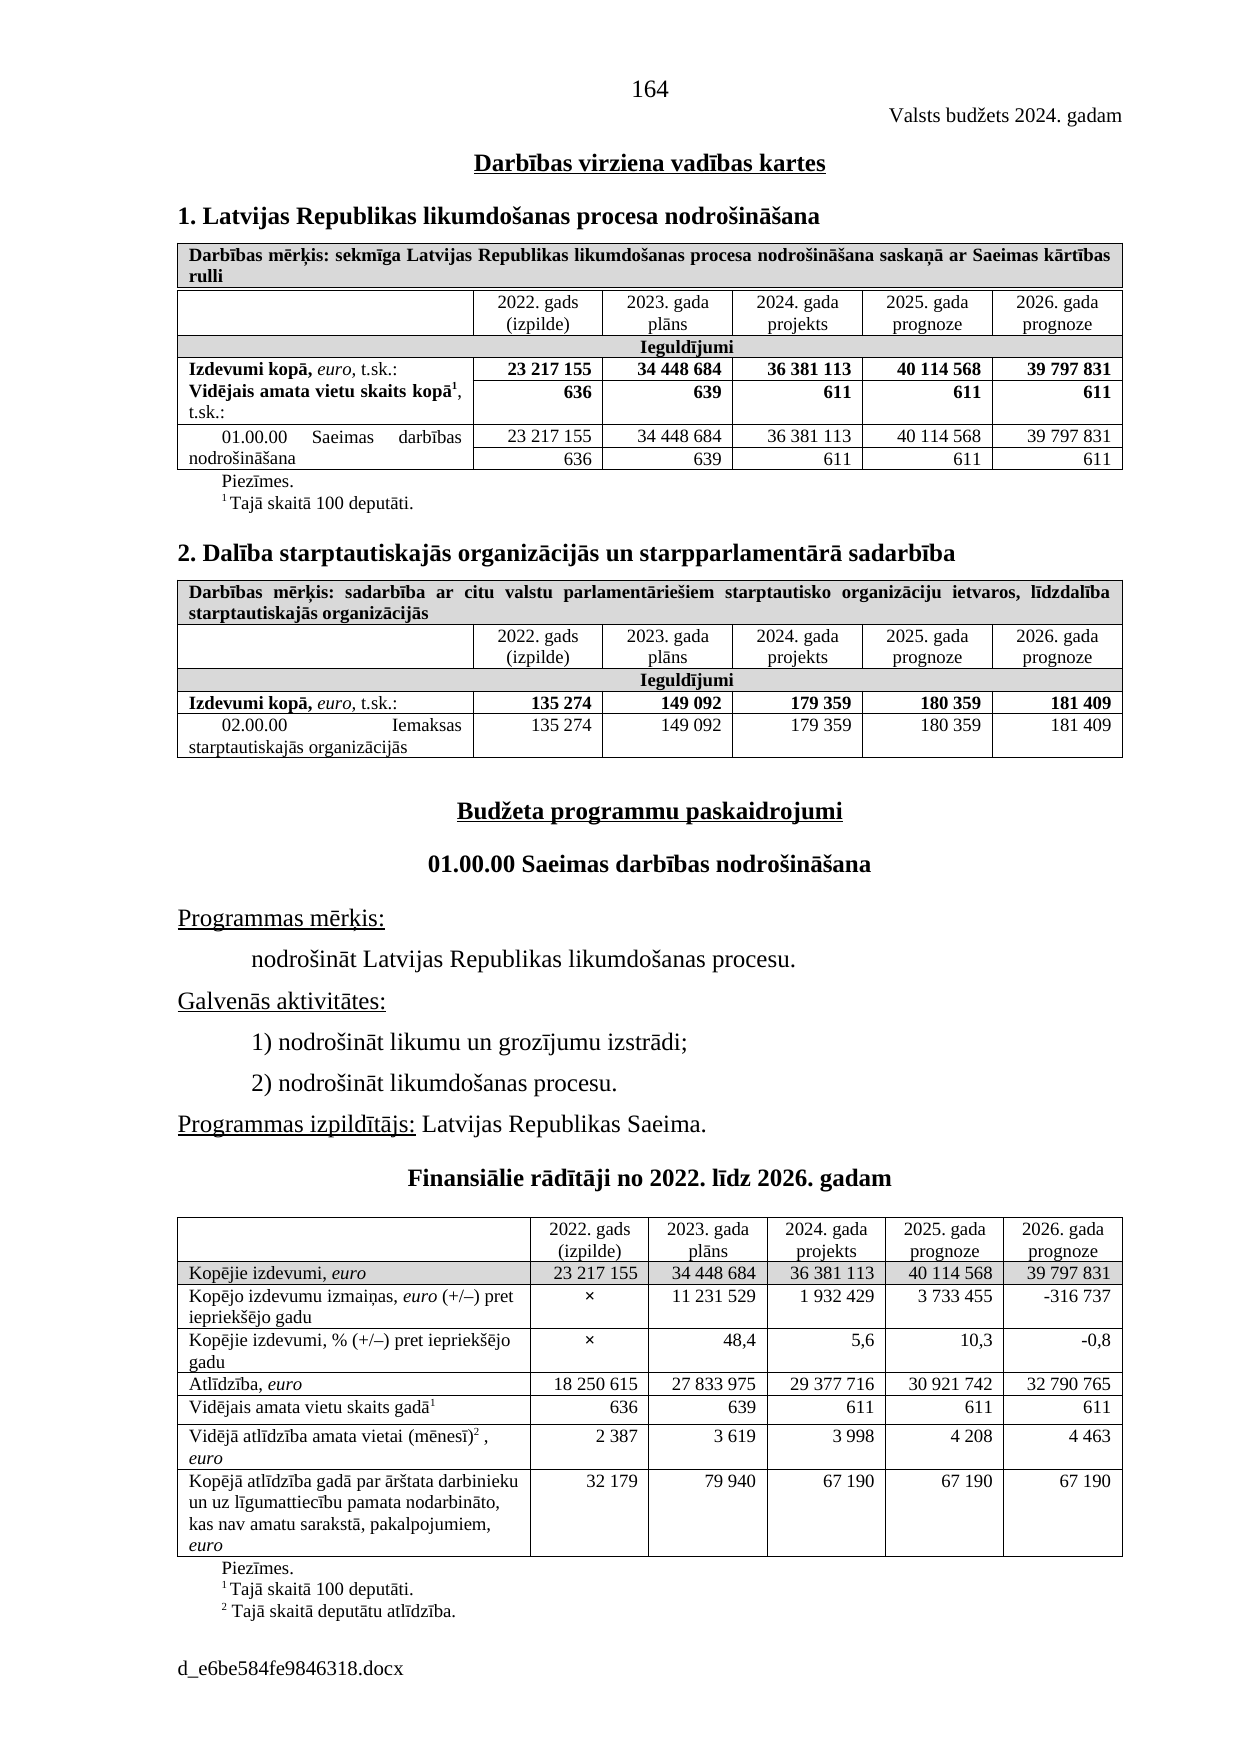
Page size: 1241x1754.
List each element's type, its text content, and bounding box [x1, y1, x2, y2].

table_cell 48,4 [649, 1329, 767, 1372]
table_cell 180 359 [863, 714, 992, 757]
table_cell 23 217 155 [474, 425, 602, 447]
text Budžeta programmu paskaidrojumi [177, 796, 1122, 824]
table_cell 39 797 831 [993, 425, 1122, 447]
table_cell 135 274 [474, 714, 602, 757]
table_cell Atlīdzība, euro [178, 1373, 530, 1395]
table_cell 4 463 [1004, 1425, 1122, 1468]
table_cell 179 359 [733, 714, 862, 757]
table_cell 611 [733, 448, 862, 469]
table_cell 39 797 831 [1004, 1262, 1122, 1284]
table_cell 34 448 684 [649, 1262, 767, 1284]
text Darbības virziena vadības kartes [177, 148, 1122, 176]
table_cell 639 [649, 1396, 767, 1424]
table_cell 27 833 975 [649, 1373, 767, 1395]
text 2. Dalība starptautiskajās organizācijās un starpparlamentārā sadarbība [177, 538, 1122, 567]
table_header [178, 1218, 530, 1261]
table_cell 32 790 765 [1004, 1373, 1122, 1395]
text 2 Tajā skaitā deputātu atlīdzība. [177, 1600, 1122, 1621]
table_cell 1 932 429 [768, 1285, 885, 1328]
table_cell Ieguldījumi [178, 669, 1122, 691]
table_cell 611 [1004, 1396, 1122, 1424]
table_cell 2026. gada prognoze [993, 625, 1122, 668]
table_cell 2023. gada plāns [603, 625, 732, 668]
text Programmas izpildītājs: Latvijas Republikas Saeima. [177, 1109, 1122, 1138]
table_cell 3 619 [649, 1425, 767, 1468]
table_cell Ieguldījumi [178, 336, 1122, 357]
table_cell -0,8 [1004, 1329, 1122, 1372]
table_cell 36 381 113 [733, 425, 862, 447]
table_header 2025. gada prognoze [863, 291, 992, 334]
text 2) nodrošināt likumdošanas procesu. [177, 1068, 1122, 1097]
text Piezīmes. [177, 1557, 1122, 1578]
table_cell 4 208 [886, 1425, 1003, 1468]
table_cell 2022. gads (izpilde) [474, 625, 602, 668]
table_cell 135 274 [474, 692, 602, 713]
table_header 2023. gada plāns [603, 291, 732, 334]
table_cell 5,6 [768, 1329, 885, 1372]
table_cell 10,3 [886, 1329, 1003, 1372]
table_cell 181 409 [993, 714, 1122, 757]
table_cell 40 114 568 [863, 358, 992, 380]
table_cell 611 [886, 1396, 1003, 1424]
table_cell 23 217 155 [531, 1262, 648, 1284]
table_cell 11 231 529 [649, 1285, 767, 1328]
text Piezīmes. [177, 470, 1122, 492]
table_header 2026. gada prognoze [993, 291, 1122, 334]
table_cell 149 092 [603, 692, 732, 713]
table_cell 34 448 684 [603, 358, 732, 380]
table_cell 67 190 [886, 1470, 1003, 1556]
table_cell 611 [768, 1396, 885, 1424]
list nodrošināt Latvijas Republikas likumdošanas procesu. [177, 944, 1122, 973]
table_cell 3 998 [768, 1425, 885, 1468]
table_cell 39 797 831 [993, 358, 1122, 380]
table_cell 611 [993, 381, 1122, 424]
table_cell 34 448 684 [603, 425, 732, 447]
table_cell × [531, 1285, 648, 1328]
text Finansiālie rādītāji no 2022. līdz 2026. gadam [177, 1163, 1122, 1192]
table_cell 639 [603, 448, 732, 469]
text 1) nodrošināt likumu un grozījumu izstrādi; [177, 1027, 1122, 1056]
table_cell 611 [863, 381, 992, 424]
table_cell 611 [993, 448, 1122, 469]
table_cell 2 387 [531, 1425, 648, 1468]
table_cell 639 [603, 381, 732, 424]
table_cell × [531, 1329, 648, 1372]
table_header 2026. gada prognoze [1004, 1218, 1122, 1261]
list Programmas mērķis: [177, 903, 1122, 932]
table_cell Izdevumi kopā, euro, t.sk.: [178, 692, 473, 713]
table_cell Kopējo izdevumu izmaiņas, euro (+/–) pret iepriekšējo gadu [178, 1285, 530, 1328]
table_cell 02.00.00 Iemaksas starptautiskajās organizācijās [178, 714, 473, 757]
table_cell 2025. gada prognoze [863, 625, 992, 668]
table_cell 79 940 [649, 1470, 767, 1556]
table_cell 36 381 113 [733, 358, 862, 380]
table_cell 30 921 742 [886, 1373, 1003, 1395]
table_cell 181 409 [993, 692, 1122, 713]
table_header 2023. gada plāns [649, 1218, 767, 1261]
table_cell 40 114 568 [863, 425, 992, 447]
table_cell 67 190 [1004, 1470, 1122, 1556]
table_cell 67 190 [768, 1470, 885, 1556]
table_header 2022. gads (izpilde) [474, 291, 602, 334]
table_cell 180 359 [863, 692, 992, 713]
table_header Darbības mērķis: sadarbība ar citu valstu parlamentāriešiem starptautisko organizāciju ietvaros, līdzdalība starptautiskajās organizācijās [178, 581, 1122, 624]
table_cell Kopējie izdevumi, % (+/–) pret iepriekšējo gadu [178, 1329, 530, 1372]
table_cell 149 092 [603, 714, 732, 757]
table_cell 611 [733, 381, 862, 424]
text 1 Tajā skaitā 100 deputāti. [177, 492, 1122, 513]
text 1. Latvijas Republikas likumdošanas procesa nodrošināšana [177, 201, 1122, 230]
table_cell 23 217 155 [474, 358, 602, 380]
table_cell 29 377 716 [768, 1373, 885, 1395]
table_cell Kopējā atlīdzība gadā par ārštata darbinieku un uz līgumattiecību pamata nodarbināto, kas nav amatu sarakstā, pakalpojumiem, euro [178, 1470, 530, 1556]
table_cell 3 733 455 [886, 1285, 1003, 1328]
table_cell 01.00.00 Saeimas darbības nodrošināšana [178, 425, 473, 469]
table_cell 179 359 [733, 692, 862, 713]
text 01.00.00 Saeimas darbības nodrošināšana [177, 849, 1122, 878]
table_cell -316 737 [1004, 1285, 1122, 1328]
table_cell [178, 625, 473, 668]
table_cell 611 [863, 448, 992, 469]
table_cell 636 [531, 1396, 648, 1424]
table_header 2025. gada prognoze [886, 1218, 1003, 1261]
table_cell 636 [474, 448, 602, 469]
table_cell 36 381 113 [768, 1262, 885, 1284]
table_header [178, 291, 473, 334]
table_cell Vidējais amata vietu skaits gadā1 [178, 1396, 530, 1424]
table_cell Izdevumi kopā, euro, t.sk.: Vidējais amata vietu skaits kopā1, t.sk.: [178, 358, 473, 424]
table_header Darbības mērķis: sekmīga Latvijas Republikas likumdošanas procesa nodrošināšana saskaņā ar Saeimas kārtības rulli [178, 244, 1122, 287]
table_cell 32 179 [531, 1470, 648, 1556]
table_cell 636 [474, 381, 602, 424]
table_cell 40 114 568 [886, 1262, 1003, 1284]
table_header 2024. gada projekts [733, 291, 862, 334]
table_cell 2024. gada projekts [733, 625, 862, 668]
table_cell Kopējie izdevumi, euro [178, 1262, 530, 1284]
table_cell Vidējā atlīdzība amata vietai (mēnesī)2 , euro [178, 1425, 530, 1468]
text Galvenās aktivitātes: [177, 986, 1122, 1014]
table_cell 18 250 615 [531, 1373, 648, 1395]
text 1 Tajā skaitā 100 deputāti. [177, 1578, 1122, 1600]
table_header 2024. gada projekts [768, 1218, 885, 1261]
table_header 2022. gads (izpilde) [531, 1218, 648, 1261]
